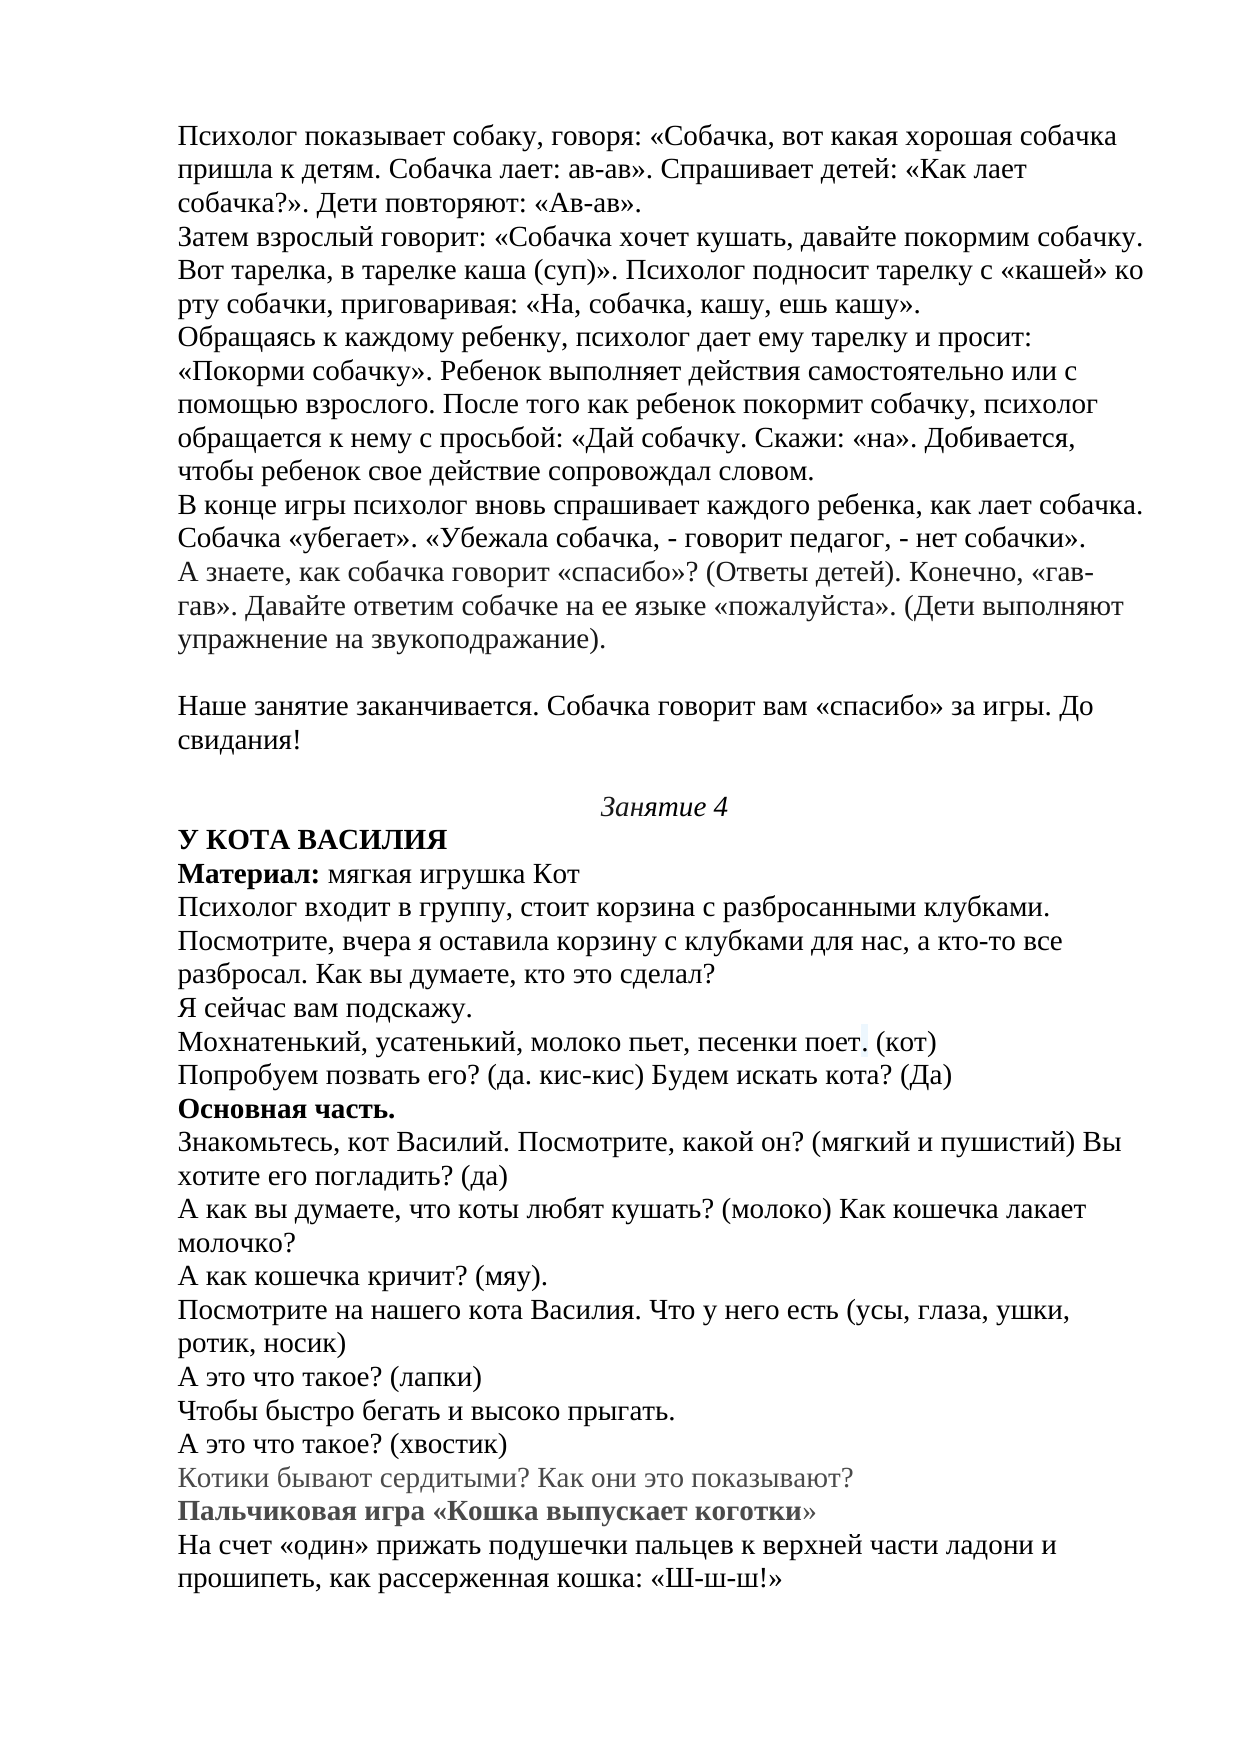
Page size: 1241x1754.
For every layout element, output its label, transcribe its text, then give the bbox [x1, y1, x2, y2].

text Основная часть. [177, 1091, 1152, 1124]
text Знакомьтесь, кот Василий. Посмотрите, какой он? (мягкий и пушистий) Вы хотите его погладить? (да) [177, 1124, 1152, 1191]
text Пальчиковая игра «Кошка выпускает коготки» [177, 1493, 1152, 1527]
text Мохнатенький, усатенький, молоко пьет, песенки поет. (кот) [868, 1024, 1152, 1057]
text А это что такое? (хвостик) [177, 1426, 1152, 1460]
text Котики бывают сердитыми? Как они это показывают? [177, 1460, 1152, 1493]
text Психолог показывает собаку, говоря: «Собачка, вот какая хорошая собачка пришла к детям. Собачка лает: ав-ав». Спрашивает детей: «Как лает собачка?». Дети повторяют: «Ав-ав». [177, 118, 1152, 219]
text Посмотрите на нашего кота Василия. Что у него есть (усы, глаза, ушки, ротик, носик) [177, 1292, 1152, 1359]
text Я сейчас вам подскажу. [177, 990, 1152, 1024]
text В конце игры психолог вновь спрашивает каждого ребенка, как лает собачка. Собачка «убегает». «Убежала собачка, - говорит педагог, - нет собачки». [177, 487, 1152, 554]
text Посмотрите, вчера я оставила корзину с клубками для нас, а кто-то все разбросал. Как вы думаете, кто это сделал? [177, 923, 1152, 990]
text Затем взрослый говорит: «Собачка хочет кушать, давайте покормим собачку. Вот тарелка, в тарелке каша (суп)». Психолог подносит тарелку с «кашей» ко рту собачки, приговаривая: «На, собачка, кашу, ешь кашу». [177, 219, 1152, 319]
text Обращаясь к каждому ребенку, психолог дает ему тарелку и просит: «Покорми собачку». Ребенок выполняет действия самостоятельно или с помощью взрослого. После того как ребенок покормит собачку, психолог обращается к нему с просьбой: «Дай собачку. Скажи: «на». Добивается, чтобы ребенок свое действие сопровождал словом. [177, 319, 1152, 487]
text У КОТА ВАСИЛИЯ [177, 822, 1152, 856]
text Занятие 4 [177, 789, 1152, 822]
text Психолог входит в группу, стоит корзина с разбросанными клубками. [177, 889, 1152, 923]
text Наше занятие заканчивается. Собачка говорит вам «спасибо» за игры. До свидания! [177, 688, 1152, 755]
text А это что такое? (лапки) [177, 1359, 1152, 1393]
text Мохнатенький, усатенький, молоко пьет, песенки поет. (кот) [177, 1024, 861, 1057]
text Материал: мягкая игрушка Кот [177, 856, 1152, 889]
text Чтобы быстро бегать и высоко прыгать. [177, 1393, 1152, 1426]
text А как кошечка кричит? (мяу). [177, 1258, 1152, 1292]
text Попробуем позвать его? (да. кис-кис) Будем искать кота? (Да) [177, 1057, 1152, 1091]
text А как вы думаете, что коты любят кушать? (молоко) Как кошечка лакает молочко? [177, 1191, 1152, 1258]
text На счет «один» прижать подушечки пальцев к верхней части ладони и прошипеть, как рассерженная кошка: «Ш-ш-ш!» [177, 1527, 1152, 1594]
text А знаете, как собачка говорит «спасибо»? (Ответы детей). Конечно, «гав-гав». Давайте ответим собачке на ее языке «пожалуйста». (Дети выполняют упражнение на звукоподражание). [177, 554, 1152, 655]
